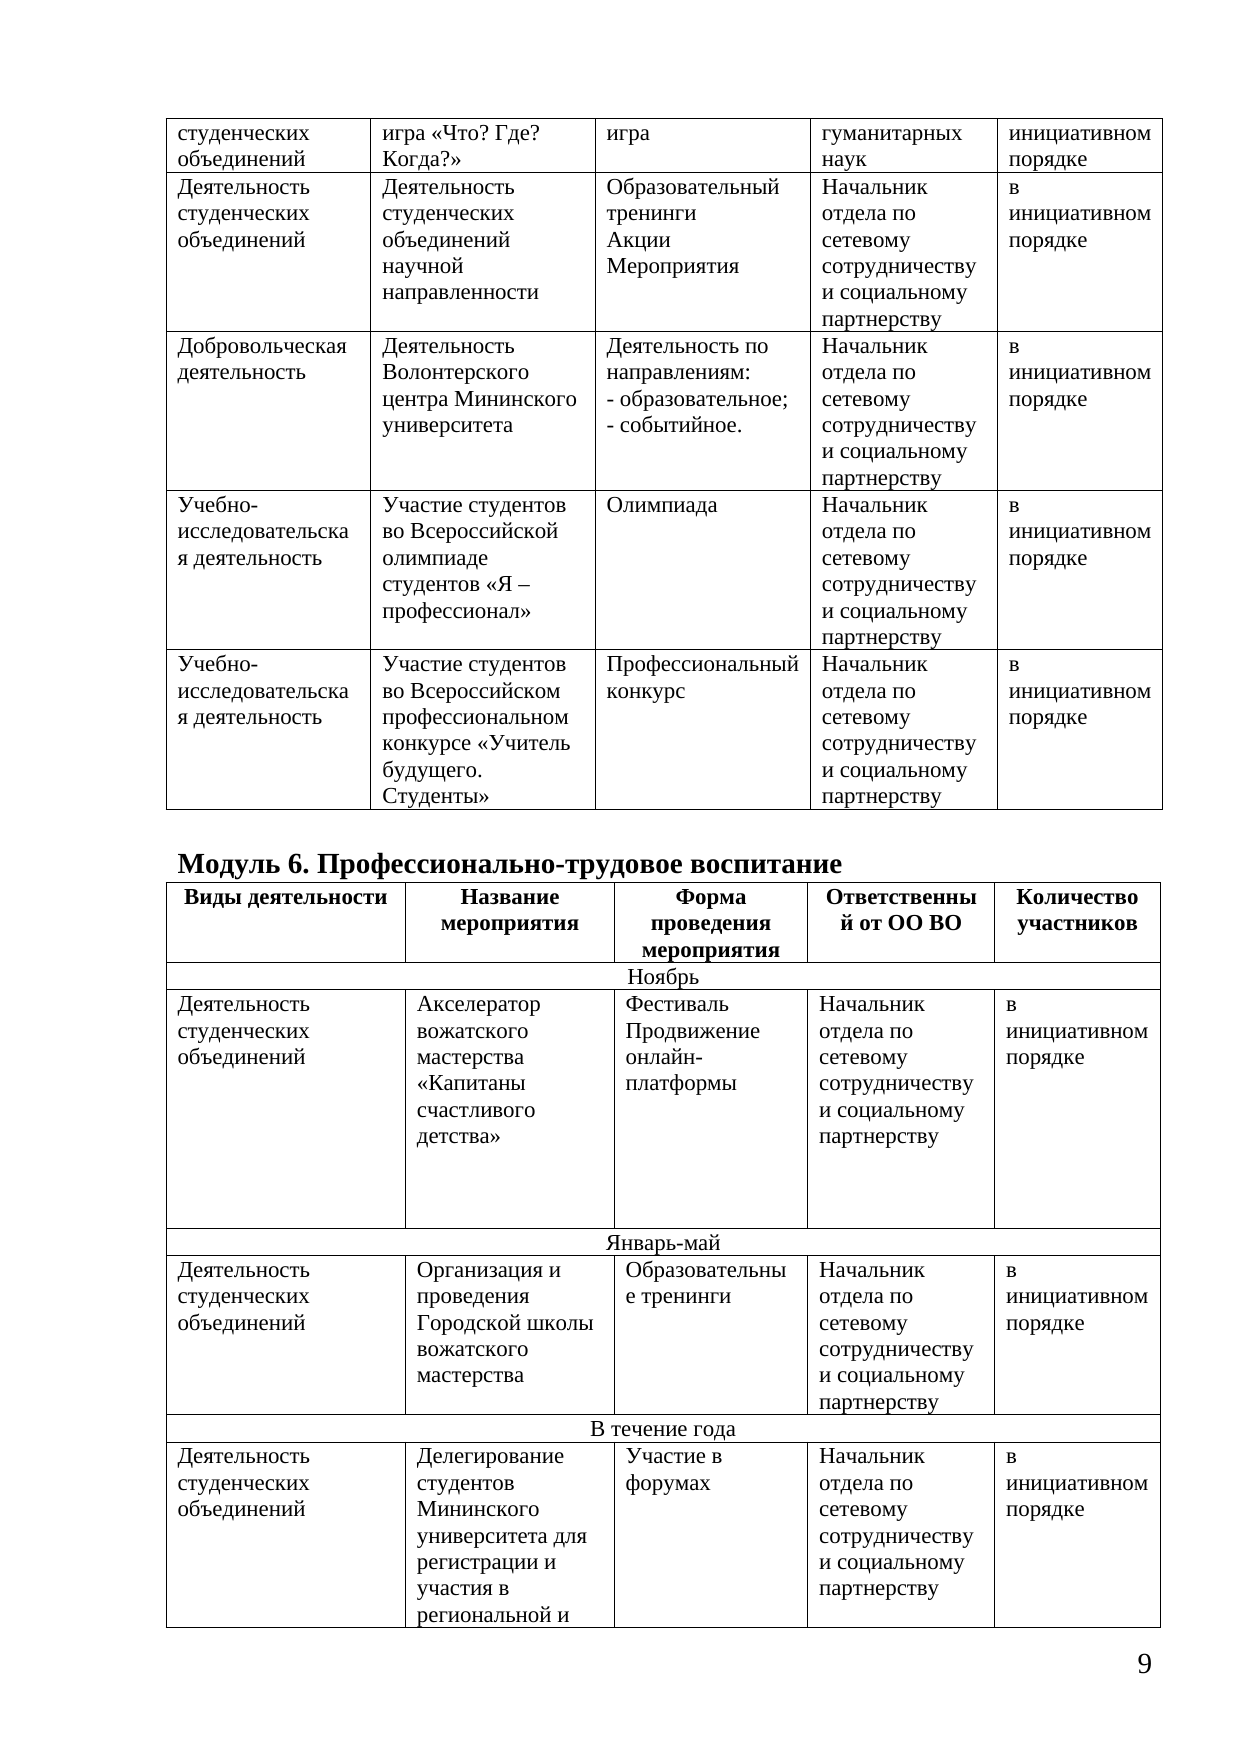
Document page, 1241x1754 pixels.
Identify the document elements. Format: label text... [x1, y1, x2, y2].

table_cell Начальник отдела по сетевому сотрудничеству и социальному партнерству [808, 1256, 994, 1414]
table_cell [371, 119, 595, 172]
table_cell Начальник отдела по сетевому сотрудничеству и социальному партнерству [808, 990, 994, 1228]
table_cell в инициативном порядке [995, 990, 1160, 1228]
table_cell в инициативном порядке [998, 650, 1162, 808]
table_cell Деятельность Волонтерского центра Мининского университета [371, 332, 595, 490]
table_cell Деятельность по направлениям: - образовательное; - событийное. [596, 332, 810, 490]
table_cell Учебно-исследовательская деятельность [167, 650, 370, 808]
table_cell Образовательные тренинги [615, 1256, 807, 1414]
table_cell Участие студентов во Всероссийской олимпиаде студентов «Я – профессионал» [371, 491, 595, 649]
table_cell в инициативном порядке [998, 173, 1162, 331]
table_cell Ноябрь [167, 963, 1160, 989]
table_cell Январь-май [167, 1229, 1160, 1255]
table_cell Деятельность студенческих объединений [167, 1256, 405, 1414]
table_cell Деятельность студенческих объединений [167, 990, 405, 1228]
table_cell Деятельность студенческих объединений научной направленности [371, 173, 595, 331]
table_cell Участие в форумах [615, 1443, 807, 1627]
table_cell В течение года [167, 1415, 1160, 1442]
table_cell Олимпиада [596, 491, 810, 649]
table_cell в инициативном порядке [995, 1256, 1160, 1414]
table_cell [811, 173, 997, 331]
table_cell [995, 1443, 1160, 1627]
table_cell Начальник отдела по сетевому сотрудничеству и социальному партнерству [811, 650, 997, 808]
table_cell Добровольческая деятельность [167, 332, 370, 490]
table_cell Образовательный тренинги Акции Мероприятия [596, 173, 810, 331]
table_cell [406, 1443, 614, 1627]
table_cell Организация и проведения Городской школы вожатского мастерства [406, 1256, 614, 1414]
table_header Форма проведения мероприятия [615, 883, 807, 962]
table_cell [167, 119, 370, 172]
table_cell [167, 1443, 405, 1627]
table_cell Начальник отдела по сетевому сотрудничеству и социальному партнерству [811, 332, 997, 490]
table_header Ответственный от ОО ВО [808, 883, 994, 962]
table_header Виды деятельности [167, 883, 405, 962]
text Модуль 6. Профессионально-трудовое воспитание [177, 846, 1152, 879]
table_cell Фестиваль Продвижение онлайн-платформы [615, 990, 807, 1228]
table_cell Учебно-исследовательская деятельность [167, 491, 370, 649]
table_cell Акселератор вожатского мастерства «Капитаны счастливого детства» [406, 990, 614, 1228]
table_header Количество участников [995, 883, 1160, 962]
table_cell Участие студентов во Всероссийском профессиональном конкурсе «Учитель будущего. Студенты» [371, 650, 595, 808]
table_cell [596, 119, 810, 172]
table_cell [998, 119, 1162, 172]
table_header Название мероприятия [406, 883, 614, 962]
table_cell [811, 119, 997, 172]
table_cell Профессиональный конкурс [596, 650, 810, 808]
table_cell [808, 1443, 994, 1627]
table_cell в инициативном порядке [998, 332, 1162, 490]
table_cell в инициативном порядке [998, 491, 1162, 649]
table_cell Деятельность студенческих объединений [167, 173, 370, 331]
table_cell Начальник отдела по сетевому сотрудничеству и социальному партнерству [811, 491, 997, 649]
